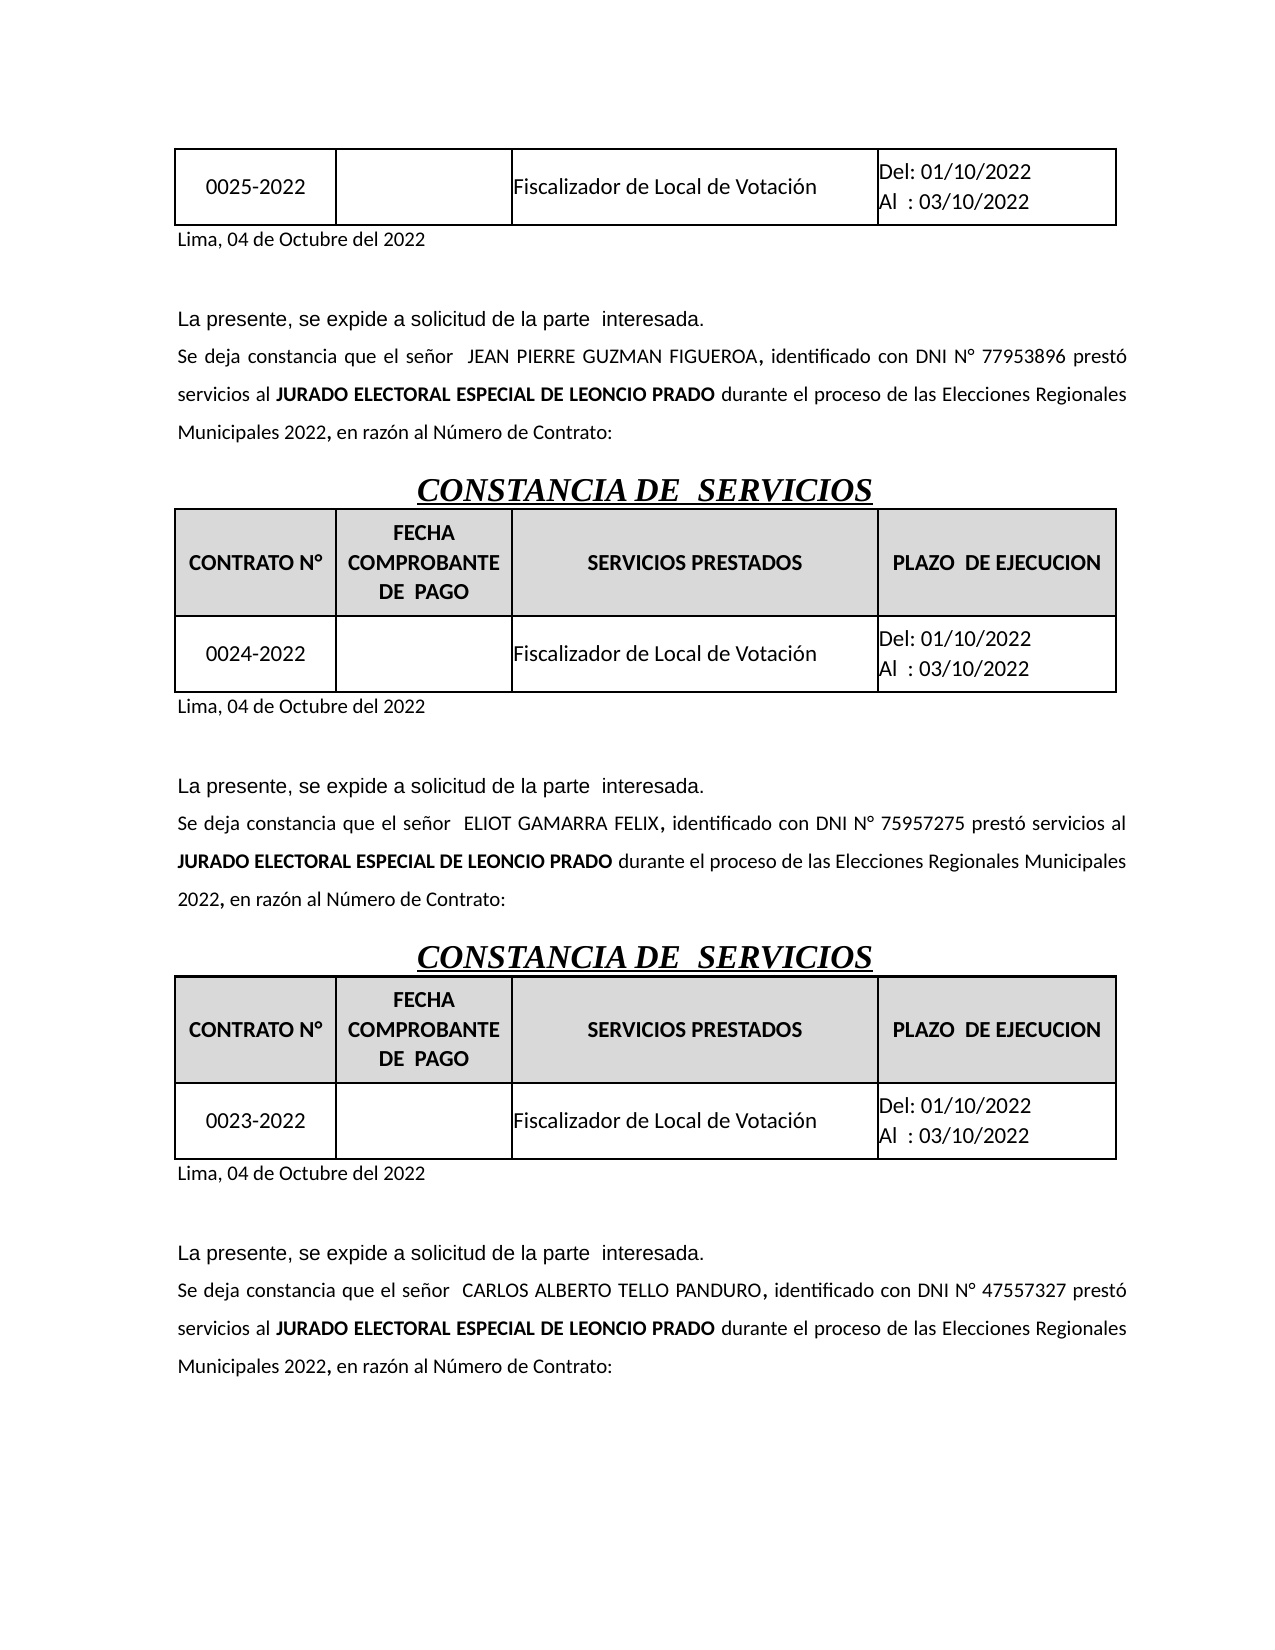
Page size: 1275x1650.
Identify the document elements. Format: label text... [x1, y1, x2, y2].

table_cell Del: 01/10/2022 Al : 03/10/2022 [879, 150, 1115, 224]
text Se deja constancia que el señor ELIOT GAMARRA FELIX, identificado con DNI N° 75957275 prestó servicios al JURADO ELECTORAL ESPECIAL DE LEONCIO PRADO durante el proceso de las Elecciones Regionales Municipales 2022, en razón al Número de Contrato: [177, 810, 1127, 912]
table_cell Del: 01/10/2022 Al : 03/10/2022 [879, 1084, 1115, 1158]
text La presente, se expide a solicitud de la parte interesada. [177, 774, 1098, 798]
subtitle CONSTANCIA DE SERVICIOS [192, 470, 1098, 508]
table_header CONTRATO N° [176, 510, 335, 615]
table_header PLAZO DE EJECUCION [879, 510, 1115, 615]
text Se deja constancia que el señor JEAN PIERRE GUZMAN FIGUEROA, identificado con DNI N° 77953896 prestó servicios al JURADO ELECTORAL ESPECIAL DE LEONCIO PRADO durante el proceso de las Elecciones Regionales Municipales 2022, en razón al Número de Contrato: [177, 343, 1127, 445]
subtitle CONSTANCIA DE SERVICIOS [192, 937, 1098, 975]
table_cell Fiscalizador de Local de Votación [513, 150, 877, 224]
table_header SERVICIOS PRESTADOS [513, 510, 877, 615]
text Lima, 04 de Octubre del 2022 [177, 693, 1098, 718]
table_cell 0024-2022 [176, 617, 335, 691]
table_cell [337, 150, 511, 224]
table_cell 0025-2022 [176, 150, 335, 224]
table_cell 0023-2022 [176, 1084, 335, 1158]
table_cell [337, 1084, 511, 1158]
text Se deja constancia que el señor CARLOS ALBERTO TELLO PANDURO, identificado con DNI N° 47557327 prestó servicios al JURADO ELECTORAL ESPECIAL DE LEONCIO PRADO durante el proceso de las Elecciones Regionales Municipales 2022, en razón al Número de Contrato: [177, 1277, 1127, 1379]
table_cell Fiscalizador de Local de Votación [513, 617, 877, 691]
table_cell Fiscalizador de Local de Votación [513, 1084, 877, 1158]
table_header FECHA COMPROBANTE DE PAGO [337, 978, 511, 1082]
text La presente, se expide a solicitud de la parte interesada. [177, 307, 1098, 331]
table_header SERVICIOS PRESTADOS [513, 978, 877, 1082]
text Lima, 04 de Octubre del 2022 [177, 1160, 1098, 1186]
table_header FECHA COMPROBANTE DE PAGO [337, 510, 511, 615]
table_header CONTRATO N° [176, 978, 335, 1082]
table_header PLAZO DE EJECUCION [879, 978, 1115, 1082]
text Lima, 04 de Octubre del 2022 [177, 226, 1098, 251]
table_cell Del: 01/10/2022 Al : 03/10/2022 [879, 617, 1115, 691]
text La presente, se expide a solicitud de la parte interesada. [177, 1241, 1098, 1265]
table_cell [337, 617, 511, 691]
